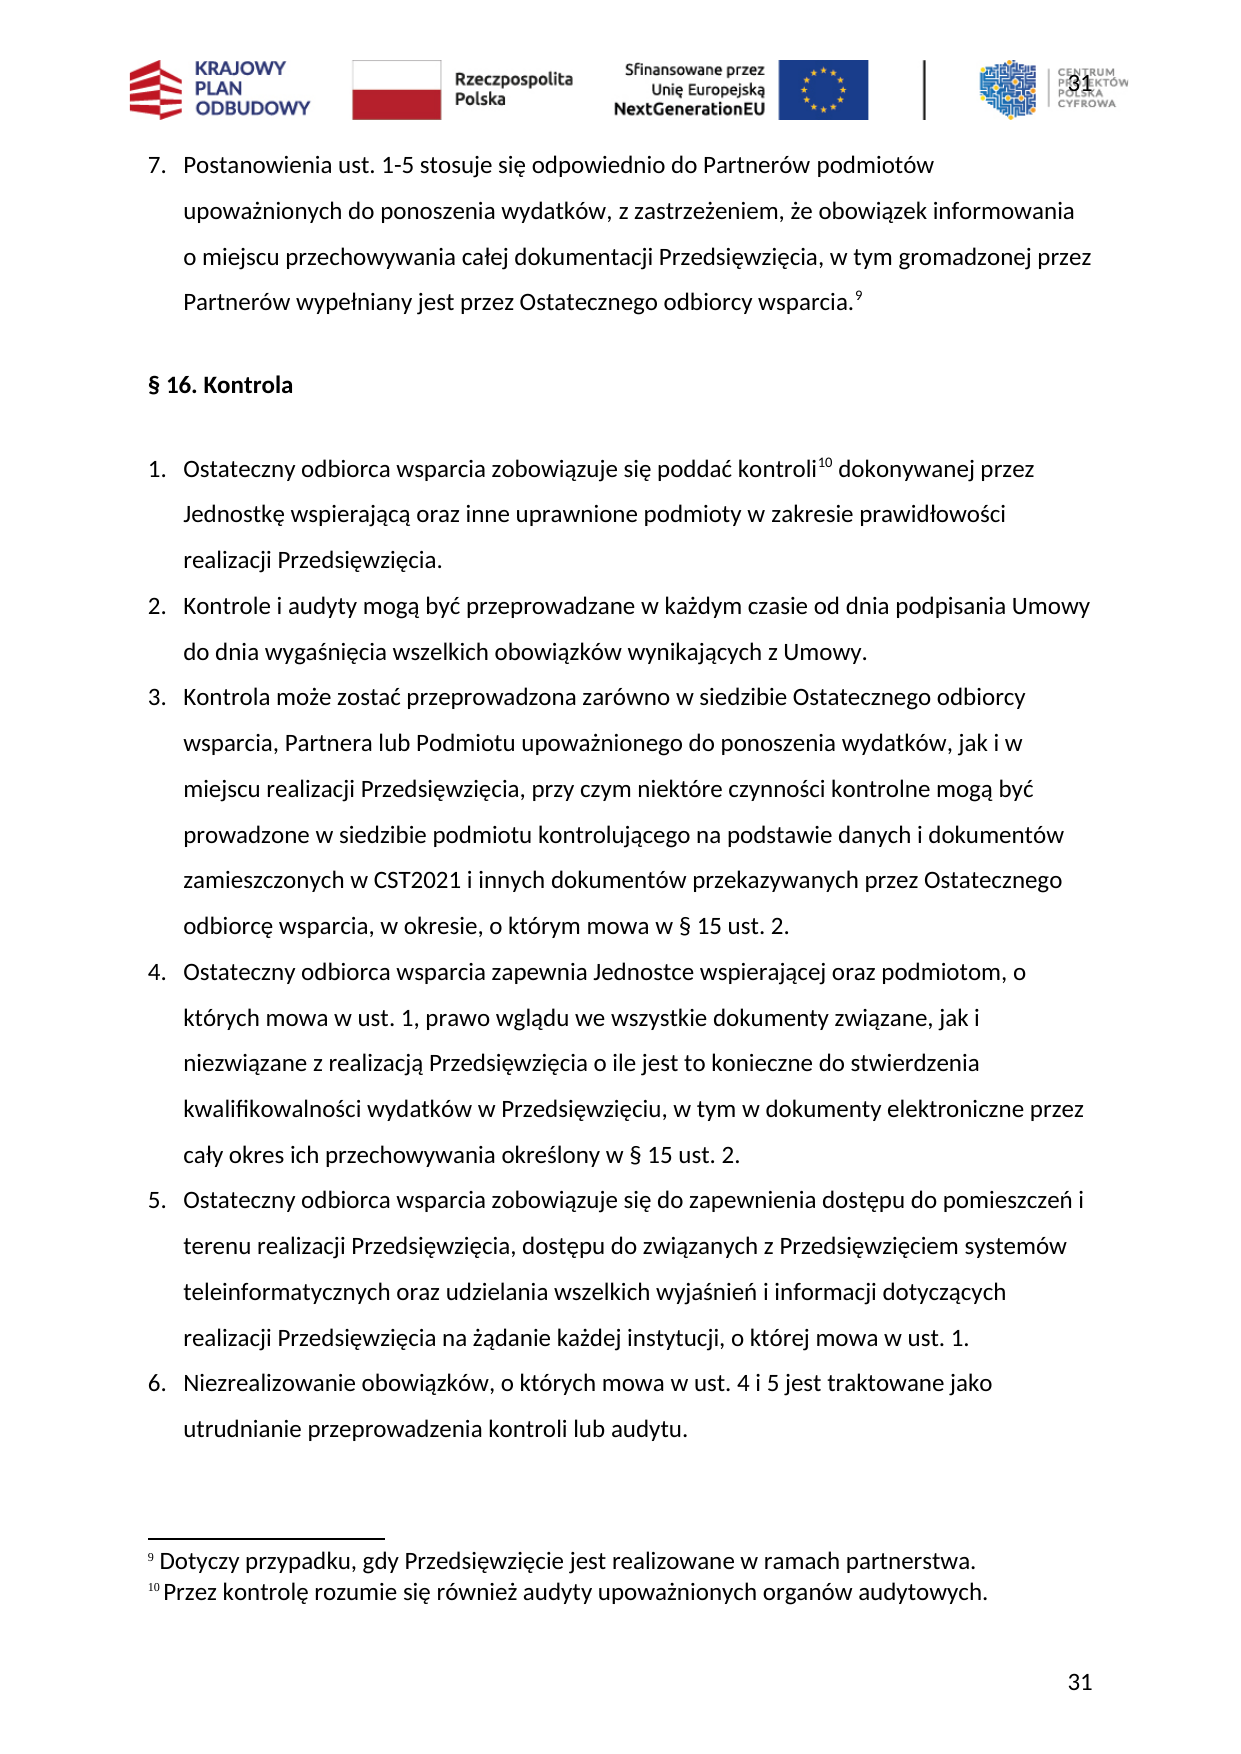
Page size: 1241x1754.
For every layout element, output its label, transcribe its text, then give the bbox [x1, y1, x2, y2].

list Kontrole i audyty mogą być przeprowadzane w każdym czasie od dnia podpisania Umowy do dnia wygaśnięcia wszelkich obowiązków wynikających z Umowy. [148, 590, 1092, 666]
list Niezrealizowanie obowiązków, o których mowa w ust. 4 i 5 jest traktowane jako utrudnianie przeprowadzenia kontroli lub audytu. [148, 1367, 1092, 1444]
subtitle § 16. Kontrola [148, 370, 1092, 400]
list Ostateczny odbiorca wsparcia zobowiązuje się poddać kontroli dokonywanej przez Jednostkę wspierającą oraz inne uprawnione podmioty w zakresie prawidłowości realizacji Przedsięwzięcia. [148, 453, 1092, 575]
list Kontrola może zostać przeprowadzona zarówno w siedzibie Ostatecznego odbiorcy wsparcia, Partnera lub Podmiotu upoważnionego do ponoszenia wydatków, jak i w miejscu realizacji Przedsięwzięcia, przy czym niektóre czynności kontrolne mogą być prowadzone w siedzibie podmiotu kontrolującego na podstawie danych i dokumentów zamieszczonych w CST2021 i innych dokumentów przekazywanych przez Ostatecznego odbiorcę wsparcia, w okresie, o którym mowa w § 15 ust. 2. [148, 682, 1092, 941]
list Postanowienia ust. 1-5 stosuje się odpowiednio do Partnerów podmiotów upoważnionych do ponoszenia wydatków, z zastrzeżeniem, że obowiązek informowania o miejscu przechowywania całej dokumentacji Przedsięwzięcia, w tym gromadzonej przez Partnerów wypełniany jest przez Ostatecznego odbiorcy wsparcia. [148, 149, 1092, 317]
list Ostateczny odbiorca wsparcia zapewnia Jednostce wspierającej oraz podmiotom, o których mowa w ust. 1, prawo wglądu we wszystkie dokumenty związane, jak i niezwiązane z realizacją Przedsięwzięcia o ile jest to konieczne do stwierdzenia kwalifikowalności wydatków w Przedsięwzięciu, w tym w dokumenty elektroniczne przez cały okres ich przechowywania określony w § 15 ust. 2. [148, 956, 1092, 1169]
list Ostateczny odbiorca wsparcia zobowiązuje się do zapewnienia dostępu do pomieszczeń i terenu realizacji Przedsięwzięcia, dostępu do związanych z Przedsięwzięciem systemów teleinformatycznych oraz udzielania wszelkich wyjaśnień i informacji dotyczących realizacji Przedsięwzięcia na żądanie każdej instytucji, o której mowa w ust. 1. [148, 1184, 1092, 1352]
picture [129, 60, 1129, 120]
